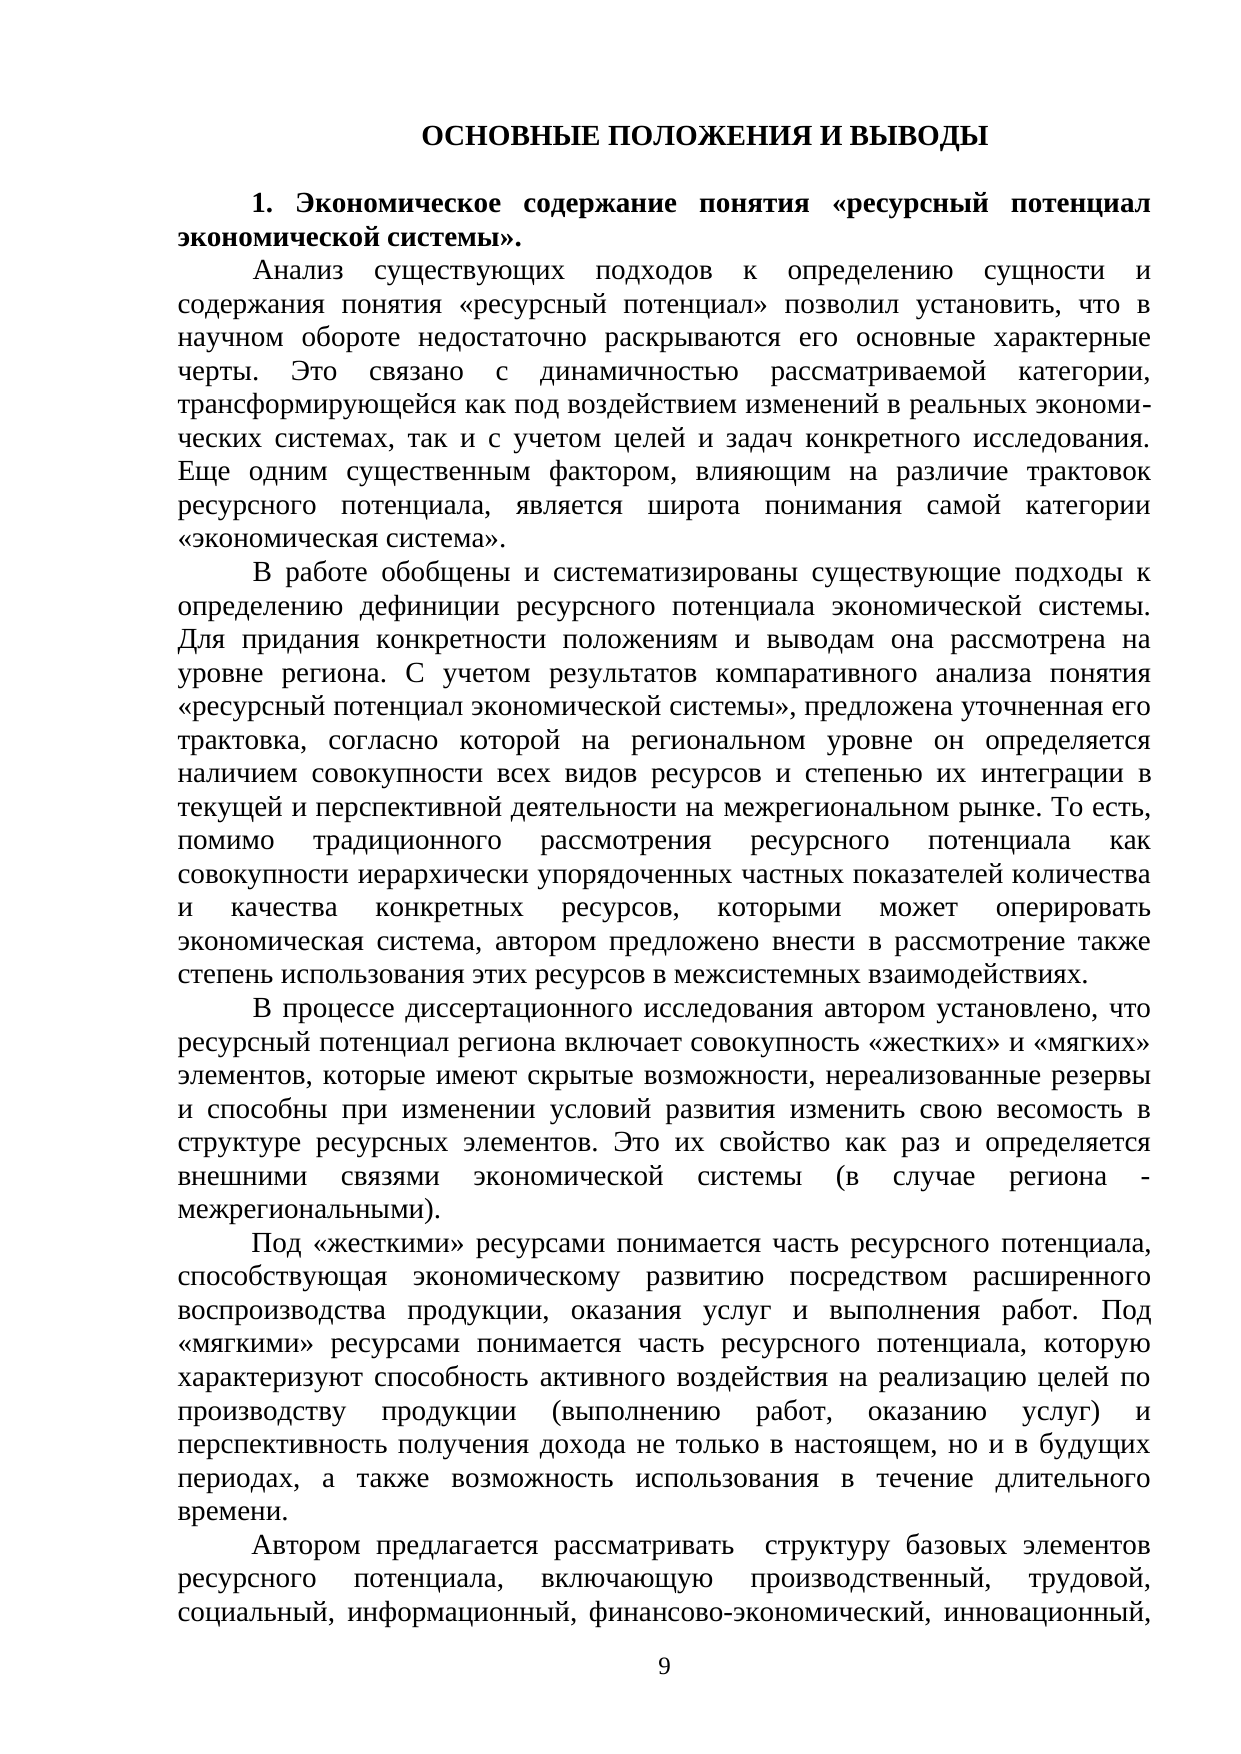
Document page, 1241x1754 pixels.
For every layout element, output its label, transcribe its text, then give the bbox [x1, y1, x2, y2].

text В работе обобщены и систематизированы существующие подходы к определению дефиниции ресурсного потенциала экономической системы. Для придания конкретности положениям и выводам она рассмотрена на уровне региона. С учетом результатов компаративного анализа понятия «ресурсный потенциал экономической системы», предложена уточненная его трактовка, согласно которой на региональном уровне он определяется наличием совокупности всех видов ресурсов и степенью их интеграции в текущей и перспективной деятельности на межрегиональном рынке. То есть, помимо традиционного рассмотрения ресурсного потенциала как совокупности иерархически упорядоченных частных показателей количества и качества конкретных ресурсов, которыми может оперировать экономическая система, автором предложено внести в рассмотрение также степень использования этих ресурсов в межсистемных взаимодействиях. [177, 554, 1152, 990]
text Под «жесткими» ресурсами понимается часть ресурсного потенциала, способствующая экономическому развитию посредством расширенного воспроизводства продукции, оказания услуг и выполнения работ. Под «мягкими» ресурсами понимается часть ресурсного потенциала, которую характеризуют способность активного воздействия на реализацию целей по производству продукции (выполнению работ, оказанию услуг) и перспективность получения дохода не только в настоящем, но и в будущих периодах, а также возможность использования в течение длительного времени. [177, 1225, 1152, 1527]
text В процессе диссертационного исследования автором установлено, что ресурсный потенциал региона включает совокупность «жестких» и «мягких» элементов, которые имеют скрытые возможности, нереализованные резервы и способны при изменении условий развития изменить свою весомость в структуре ресурсных элементов. Это их свойство как раз и определяется внешними связями экономической системы (в случае региона - межрегиональными). [177, 990, 1152, 1225]
text Анализ существующих подходов к определению сущности и содержания понятия «ресурсный потенциал» позволил установить, что в научном обороте недостаточно раскрываются его основные характерные черты. Это связано с динамичностью рассматриваемой категории, трансформирующейся как под воздействием изменений в реальных экономических системах, так и с учетом целей и задач конкретного исследования. Еще одним существенным фактором, влияющим на различие трактовок ресурсного потенциала, является широта понимания самой категории «экономическая система». [177, 252, 1152, 554]
text 1. Экономическое содержание понятия «ресурсный потенциал экономической системы». [177, 185, 1152, 252]
list ОСНОВНЫЕ ПОЛОЖЕНИЯ И ВЫВОДЫ [177, 118, 1152, 152]
